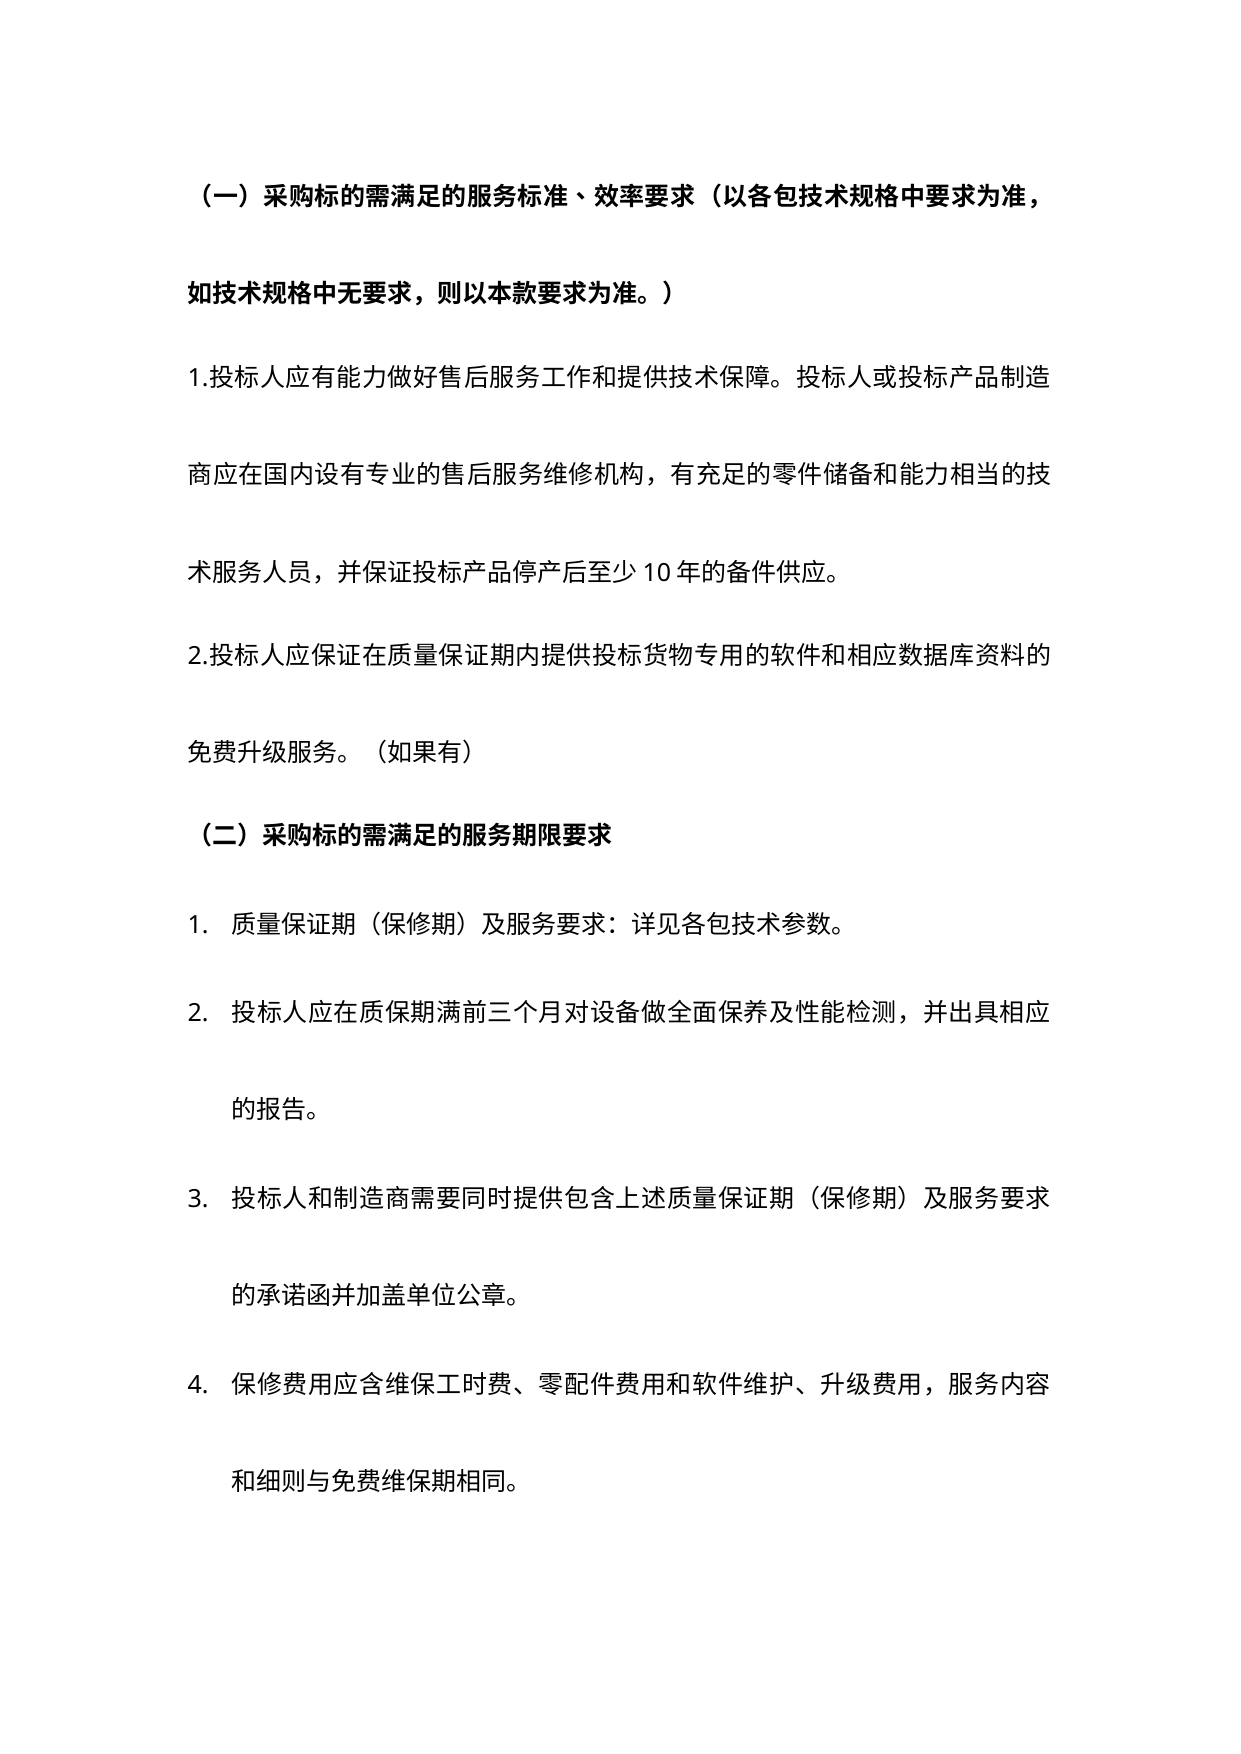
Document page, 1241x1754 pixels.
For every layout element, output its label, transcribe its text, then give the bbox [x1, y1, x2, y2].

list 投标人应在质保期满前三个月对设备做全面保养及性能检测，并出具相应的报告。 [187, 978, 1053, 1141]
list 投标人和制造商需要同时提供包含上述质量保证期（保修期）及服务要求的承诺函并加盖单位公章。 [187, 1164, 1053, 1326]
list 质量保证期（保修期）及服务要求：详见各包技术参数。 [187, 890, 1053, 955]
text 2.投标人应保证在质量保证期内提供投标货物专用的软件和相应数据库资料的免费升级服务。（如果有） [187, 621, 1053, 783]
text 1.投标人应有能力做好售后服务工作和提供技术保障。投标人或投标产品制造商应在国内设有专业的售后服务维修机构，有充足的零件储备和能力相当的技术服务人员，并保证投标产品停产后至少10年的备件供应。 [187, 343, 1053, 603]
text （二）采购标的需满足的服务期限要求 [187, 801, 1053, 866]
list 保修费用应含维保工时费、零配件费用和软件维护、升级费用，服务内容和细则与免费维保期相同。 [187, 1350, 1053, 1512]
text （一）采购标的需满足的服务标准、效率要求（以各包技术规格中要求为准，如技术规格中无要求，则以本款要求为准。） [187, 162, 1053, 324]
